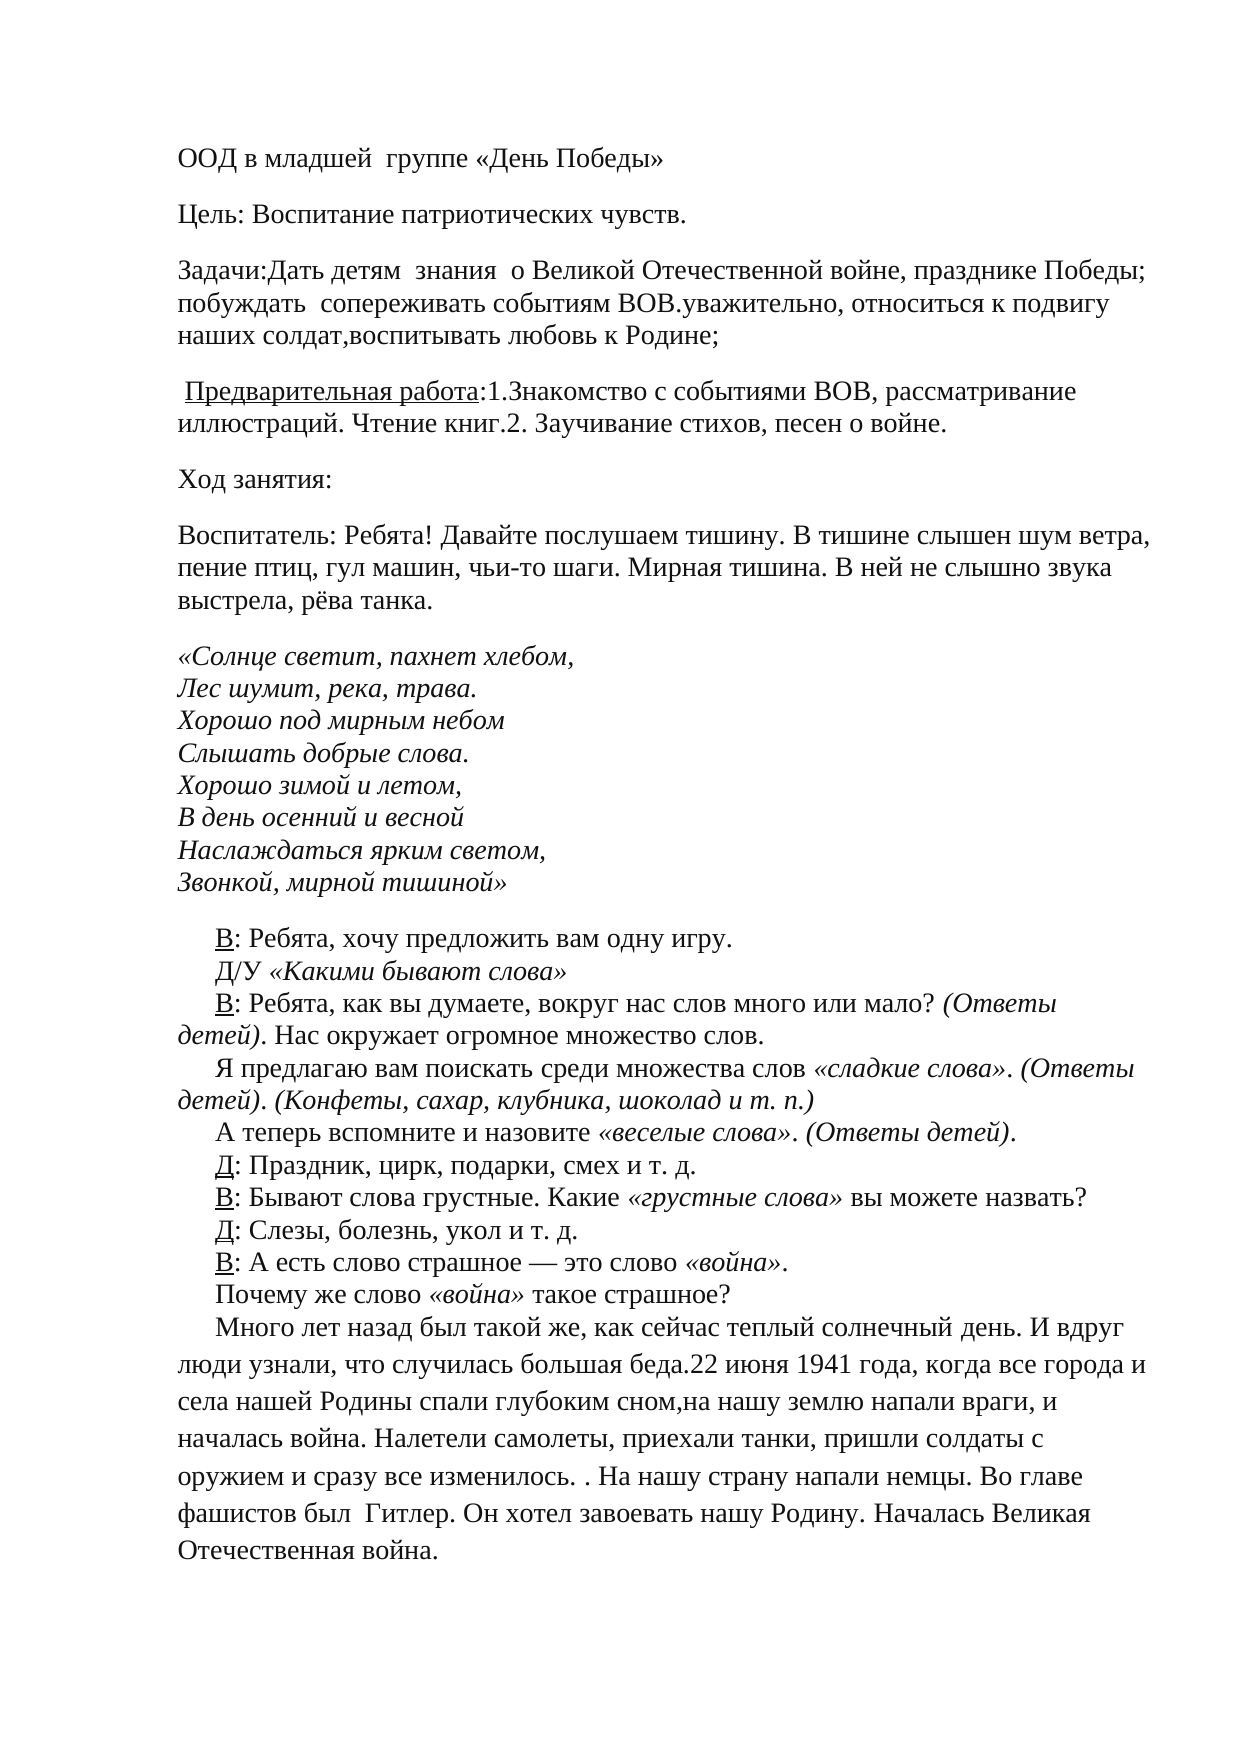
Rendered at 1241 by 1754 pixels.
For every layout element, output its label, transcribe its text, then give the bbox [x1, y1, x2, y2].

text Много лет назад был такой же, как сейчас теплый солнечный день. И вдруг люди узнали, что случилась большая беда.22 июня 1941 года, когда все города и села нашей Родины спали глубоким сном,на нашу землю напали враги, и началась война. Налетели самолеты, приехали танки, пришли солдаты с оружием и сразу все изменилось. . На нашу страну напали немцы. Во главе фашистов был Гитлер. Он хотел завоевать нашу Родину. Началась Великая Отечественная война. [177, 1310, 1152, 1565]
text Задачи:Дать детям знания о Великой Отечественной войне, празднике Победы; побуждать сопереживать событиям ВОВ.уважительно, относиться к подвигу наших солдат,воспитывать любовь к Родине; [177, 253, 1152, 350]
text Д: Праздник, цирк, подарки, смех и т. д. [177, 1148, 1152, 1180]
text Предварительная работа:1.Знакомство с событиями ВОВ, рассматривание иллюстраций. Чтение книг.2. Заучивание стихов, песен о войне. [177, 374, 1152, 439]
text Цель: Воспитание патриотических чувств. [177, 197, 1152, 230]
text Я предлагаю вам поискать среди множества слов «сладкие слова». (Ответы детей). (Конфеты, сахар, клубника, шоколад и т. п.) [177, 1051, 1152, 1116]
text В: Бывают слова грустные. Какие «грустные слова» вы можете назвать? [177, 1180, 1152, 1213]
text В: Ребята, как вы думаете, вокруг нас слов много или мало? (Ответы детей). Нас окружает огромное множество слов. [177, 986, 1152, 1051]
text Ход занятия: [177, 462, 1152, 494]
text Д/У «Какими бывают слова» [177, 953, 1152, 986]
text Д: Слезы, болезнь, укол и т. д. [177, 1213, 1152, 1245]
text В: А есть слово страшное — это слово «война». [177, 1245, 1152, 1277]
text А теперь вспомните и назовите «веселые слова». (Ответы детей). [177, 1116, 1152, 1148]
text ООД в младшей группе «День Победы» [177, 142, 1152, 174]
text Почему же слово «война» такое страшное? [177, 1277, 1152, 1310]
text «Солнце светит, пахнет хлебом, Лес шумит, река, трава. Хорошо под мирным небом Слышать добрые слова. Хорошо зимой и летом, В день осенний и весной Наслаждаться ярким светом, Звонкой, мирной тишиной» [177, 638, 1152, 898]
text Воспитатель: Ребята! Давайте послушаем тишину. В тишине слышен шум ветра, пение птиц, гул машин, чьи-то шаги. Мирная тишина. В ней не слышно звука выстрела, рёва танка. [177, 518, 1152, 615]
text В: Ребята, хочу предложить вам одну игру. [177, 921, 1152, 953]
